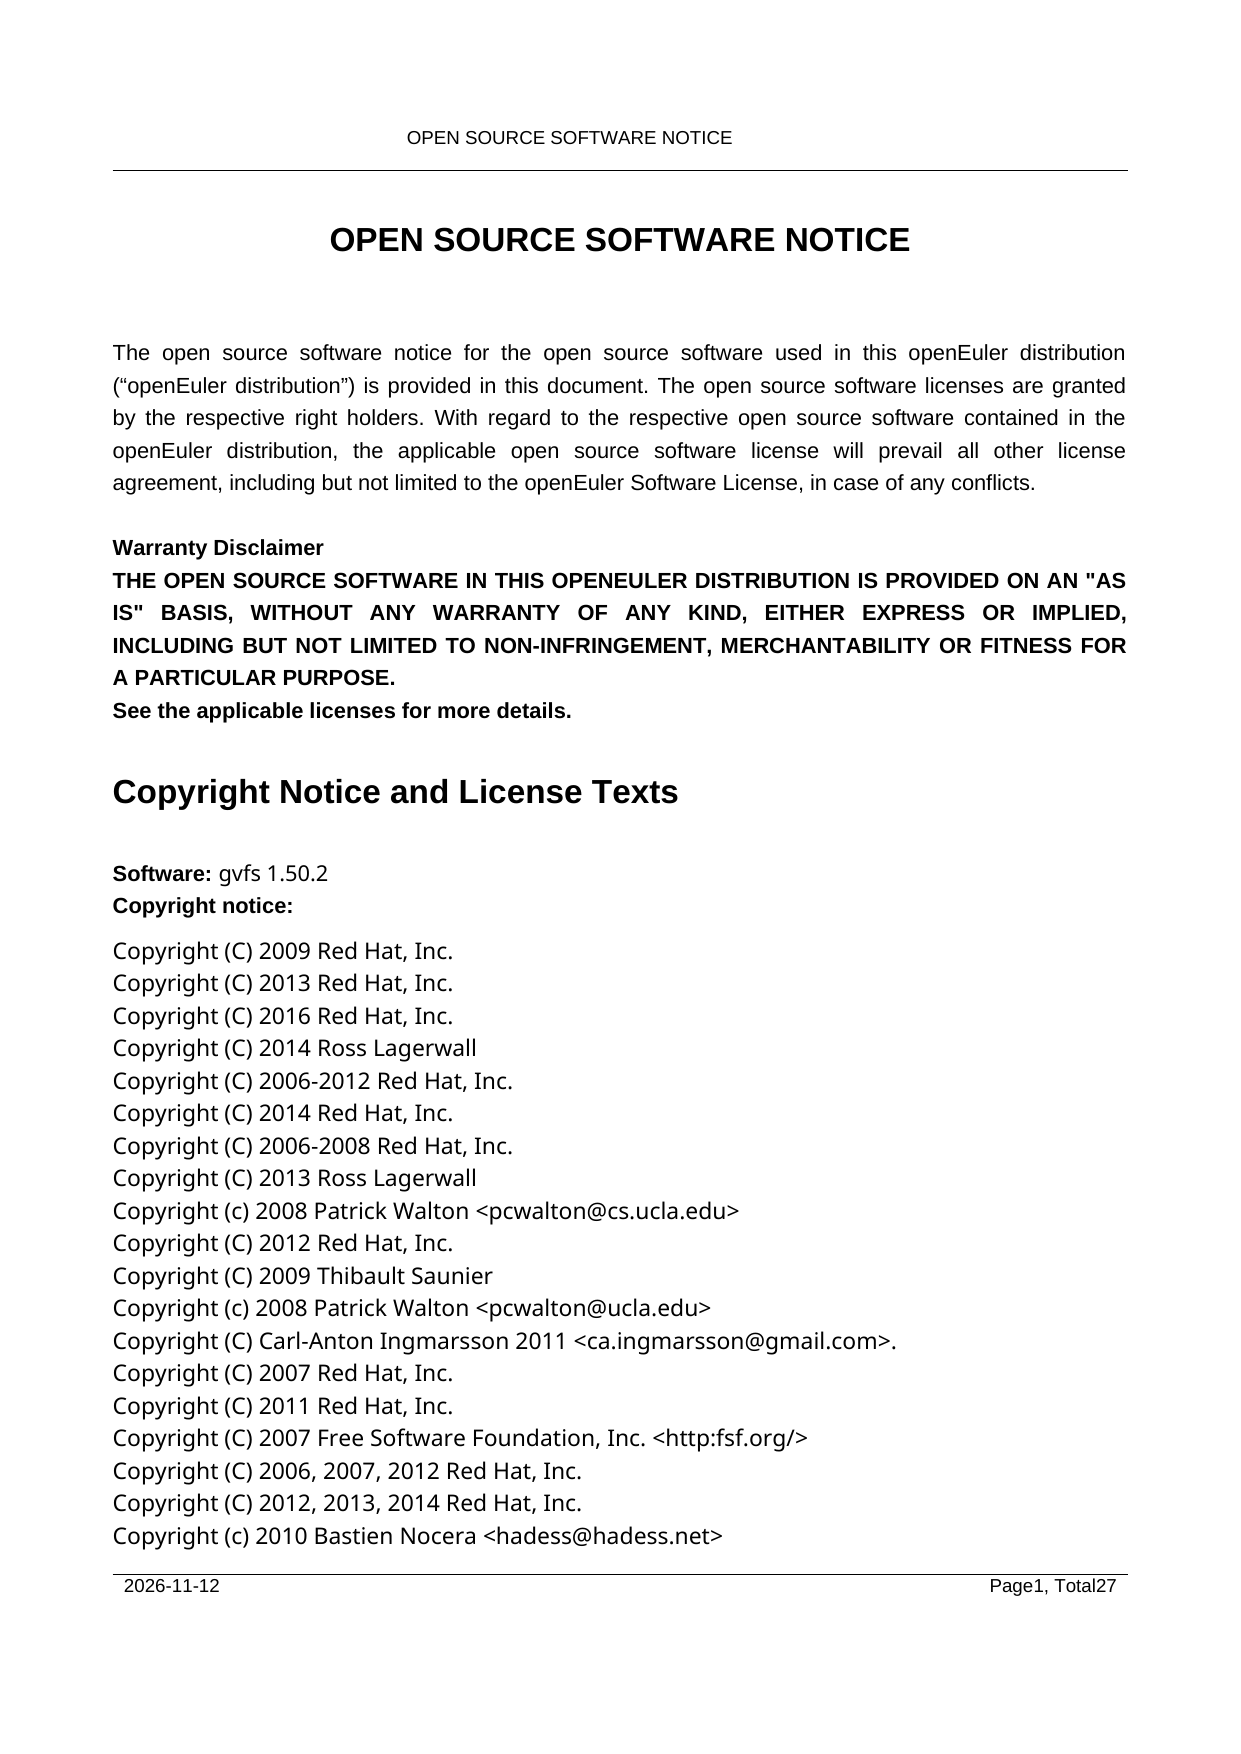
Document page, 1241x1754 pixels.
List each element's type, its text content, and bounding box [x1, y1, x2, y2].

text THE OPEN SOURCE SOFTWARE IN THIS OPENEULER DISTRIBUTION IS PROVIDED ON AN "AS IS" BASIS, WITHOUT ANY WARRANTY OF ANY KIND, EITHER EXPRESS OR IMPLIED, INCLUDING BUT NOT LIMITED TO NON-INFRINGEMENT, MERCHANTABILITY OR FITNESS FOR A PARTICULAR PURPOSE. See the applicable licenses for more details. [112, 564, 1128, 726]
title Software: gvfs 1.50.2 [112, 856, 1128, 889]
text Warranty Disclaimer [112, 531, 1128, 564]
text Copyright Notice and License Texts [112, 759, 1128, 824]
text Copyright notice: [112, 889, 1128, 921]
text The open source software notice for the open source software used in this openEuler distribution (“openEuler distribution”) is provided in this document. The open source software licenses are granted by the respective right holders. With regard to the respective open source software contained in the openEuler distribution, the applicable open source software license will prevail all other license agreement, including but not limited to the openEuler Software License, in case of any conflicts. [112, 336, 1128, 499]
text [112, 934, 1128, 1551]
text OPEN SOURCE SOFTWARE NOTICE [112, 206, 1128, 271]
